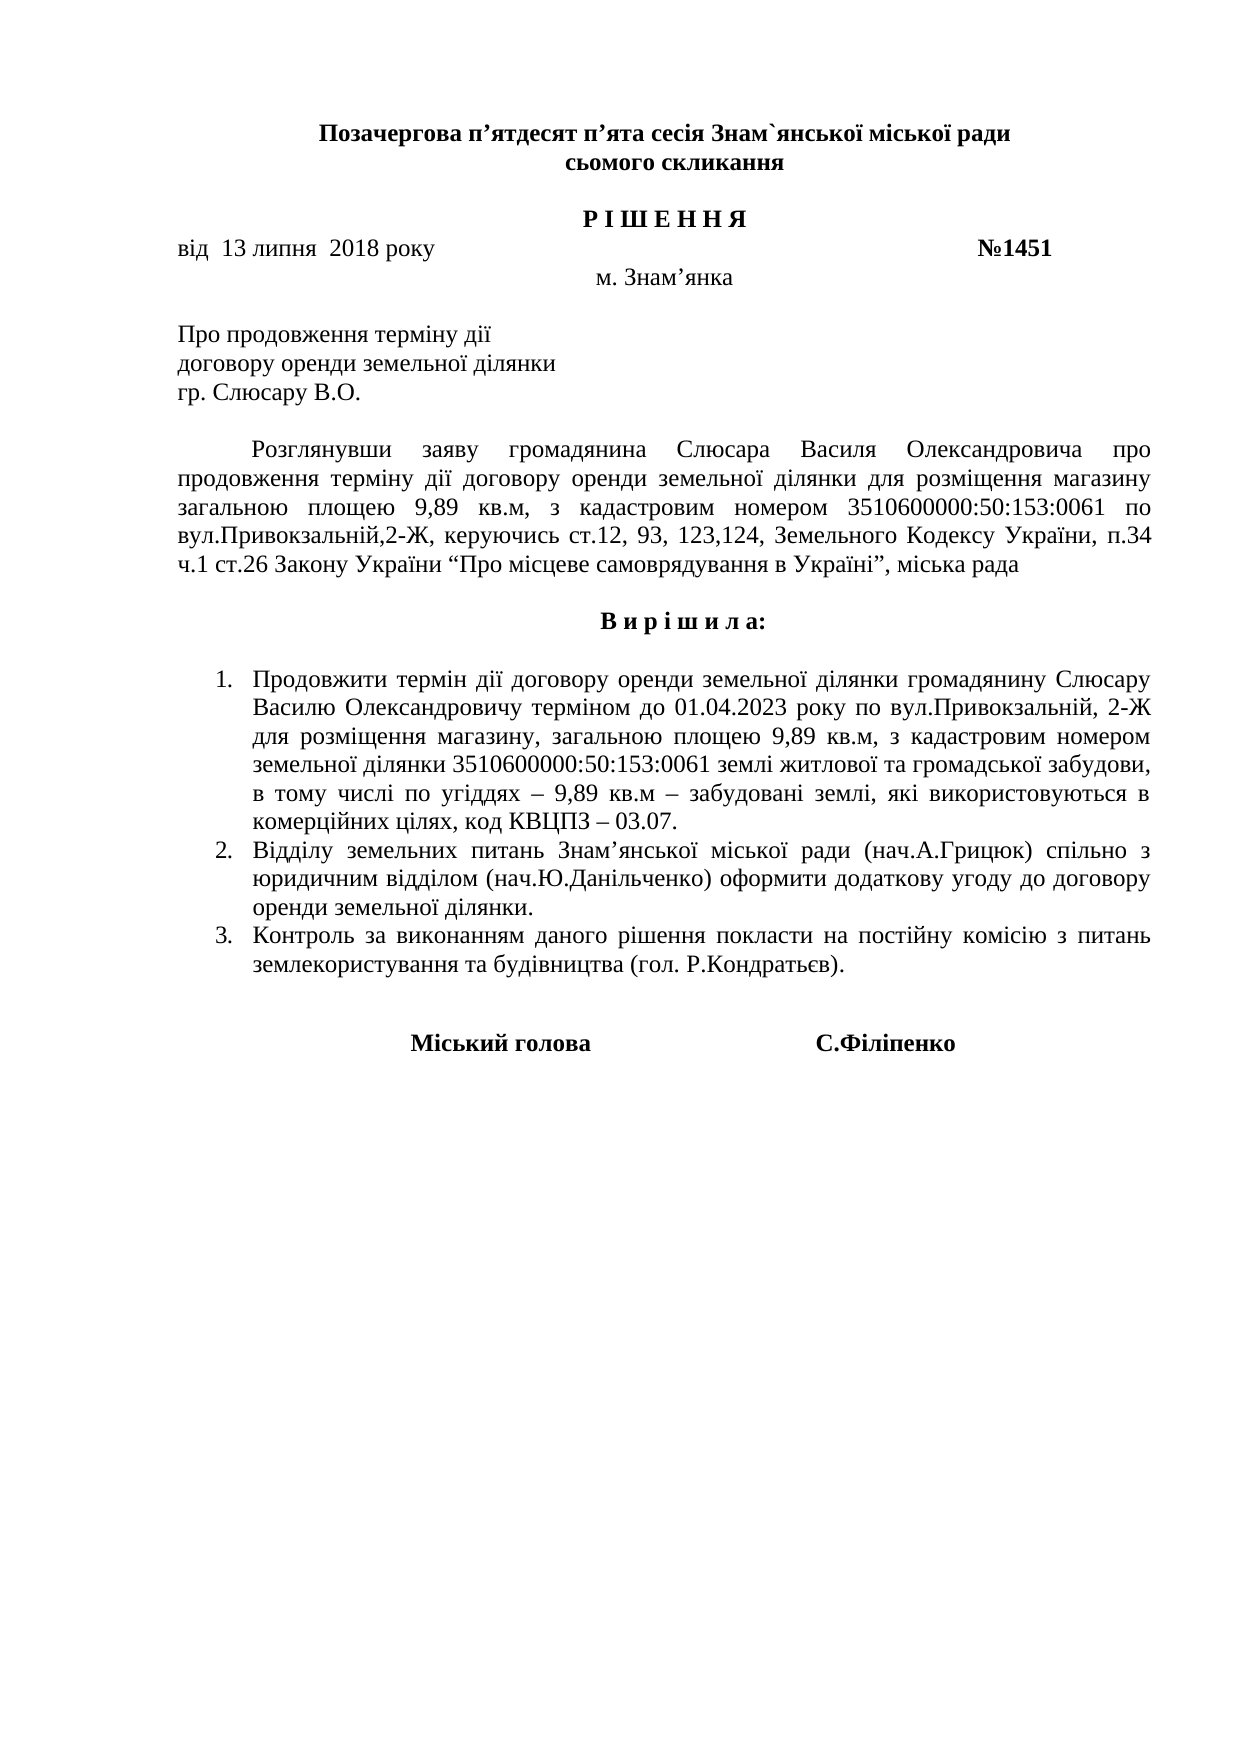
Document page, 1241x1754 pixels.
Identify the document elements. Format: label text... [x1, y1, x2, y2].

text В и р і ш и л а: [215, 607, 1152, 635]
text Про продовження терміну дії договору оренди земельної ділянки гр. Слюсару В.О. [177, 319, 590, 406]
text м. Знам’янка [177, 262, 1152, 291]
text Міський голова С.Філіпенко [215, 1028, 1152, 1056]
text сьомого скликання [327, 147, 1152, 176]
list Контроль за виконанням даного рішення покласти на постійну комісію з питань землекористування та будівництва (гол. Р.Кондратьєв). [215, 921, 1152, 978]
text Розглянувши заяву громадянина Слюсара Василя Олександровича про продовження терміну дії договору оренди земельної ділянки для розміщення магазину загальною площею 9,89 кв.м, з кадастровим номером 3510600000:50:153:0061 по вул.Привокзальній,2-Ж, керуючись ст.12, 93, 123,124, Земельного Кодексу України, п.34 ч.1 ст.26 Закону України “Про місцеве самоврядування в Україні”, міська рада [177, 434, 1152, 578]
list Продовжити термін дії договору оренди земельної ділянки громадянину Слюсару Василю Олександровичу терміном до 01.04.2023 року по вул.Привокзальній, 2-Ж для розміщення магазину, загальною площею 9,89 кв.м, з кадастровим номером земельної ділянки 3510600000:50:153:0061 землі житлової та громадської забудови, в тому числі по угіддях – 9,89 кв.м – забудовані землі, які використовуються в комерційних цілях, код КВЦПЗ – 03.07. [215, 664, 1152, 835]
text Позачергова п’ятдесят п’ята сесія Знам`янської міської ради [177, 118, 1152, 147]
text від 13 липня 2018 року №1451 [177, 233, 1152, 262]
text Р І Ш Е Н Н Я [177, 204, 1152, 233]
list Відділу земельних питань Знам’янської міської ради (нач.А.Грицюк) спільно з юридичним відділом (нач.Ю.Данільченко) оформити додаткову угоду до договору оренди земельної ділянки. [215, 835, 1152, 921]
